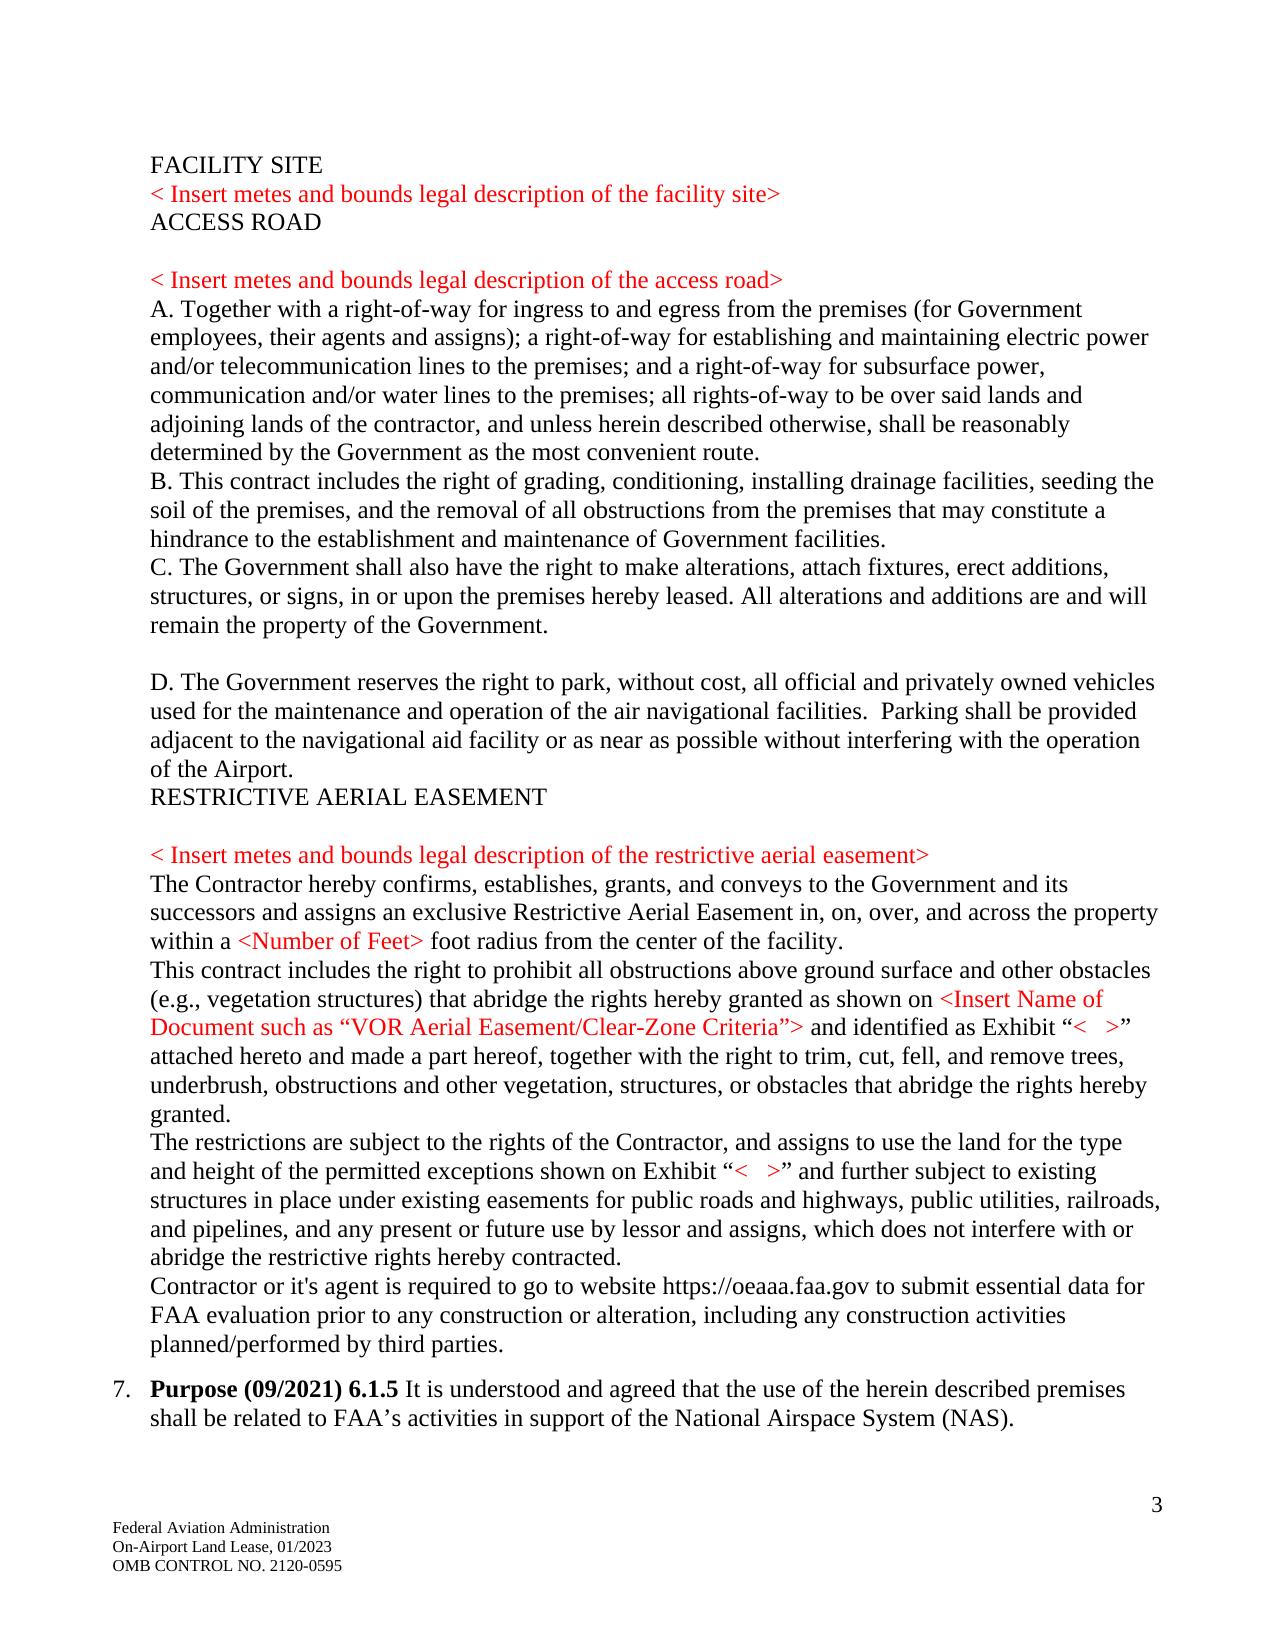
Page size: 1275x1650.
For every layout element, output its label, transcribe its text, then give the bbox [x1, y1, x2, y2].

list Purpose (09/2021) 6.1.5 Insert in all real estate contracts except outgrants. It is understood and agreed that the use of the herein described premises shall be related to FAA’s activities in support of the National Airspace System (NAS). [112, 1374, 1162, 1432]
